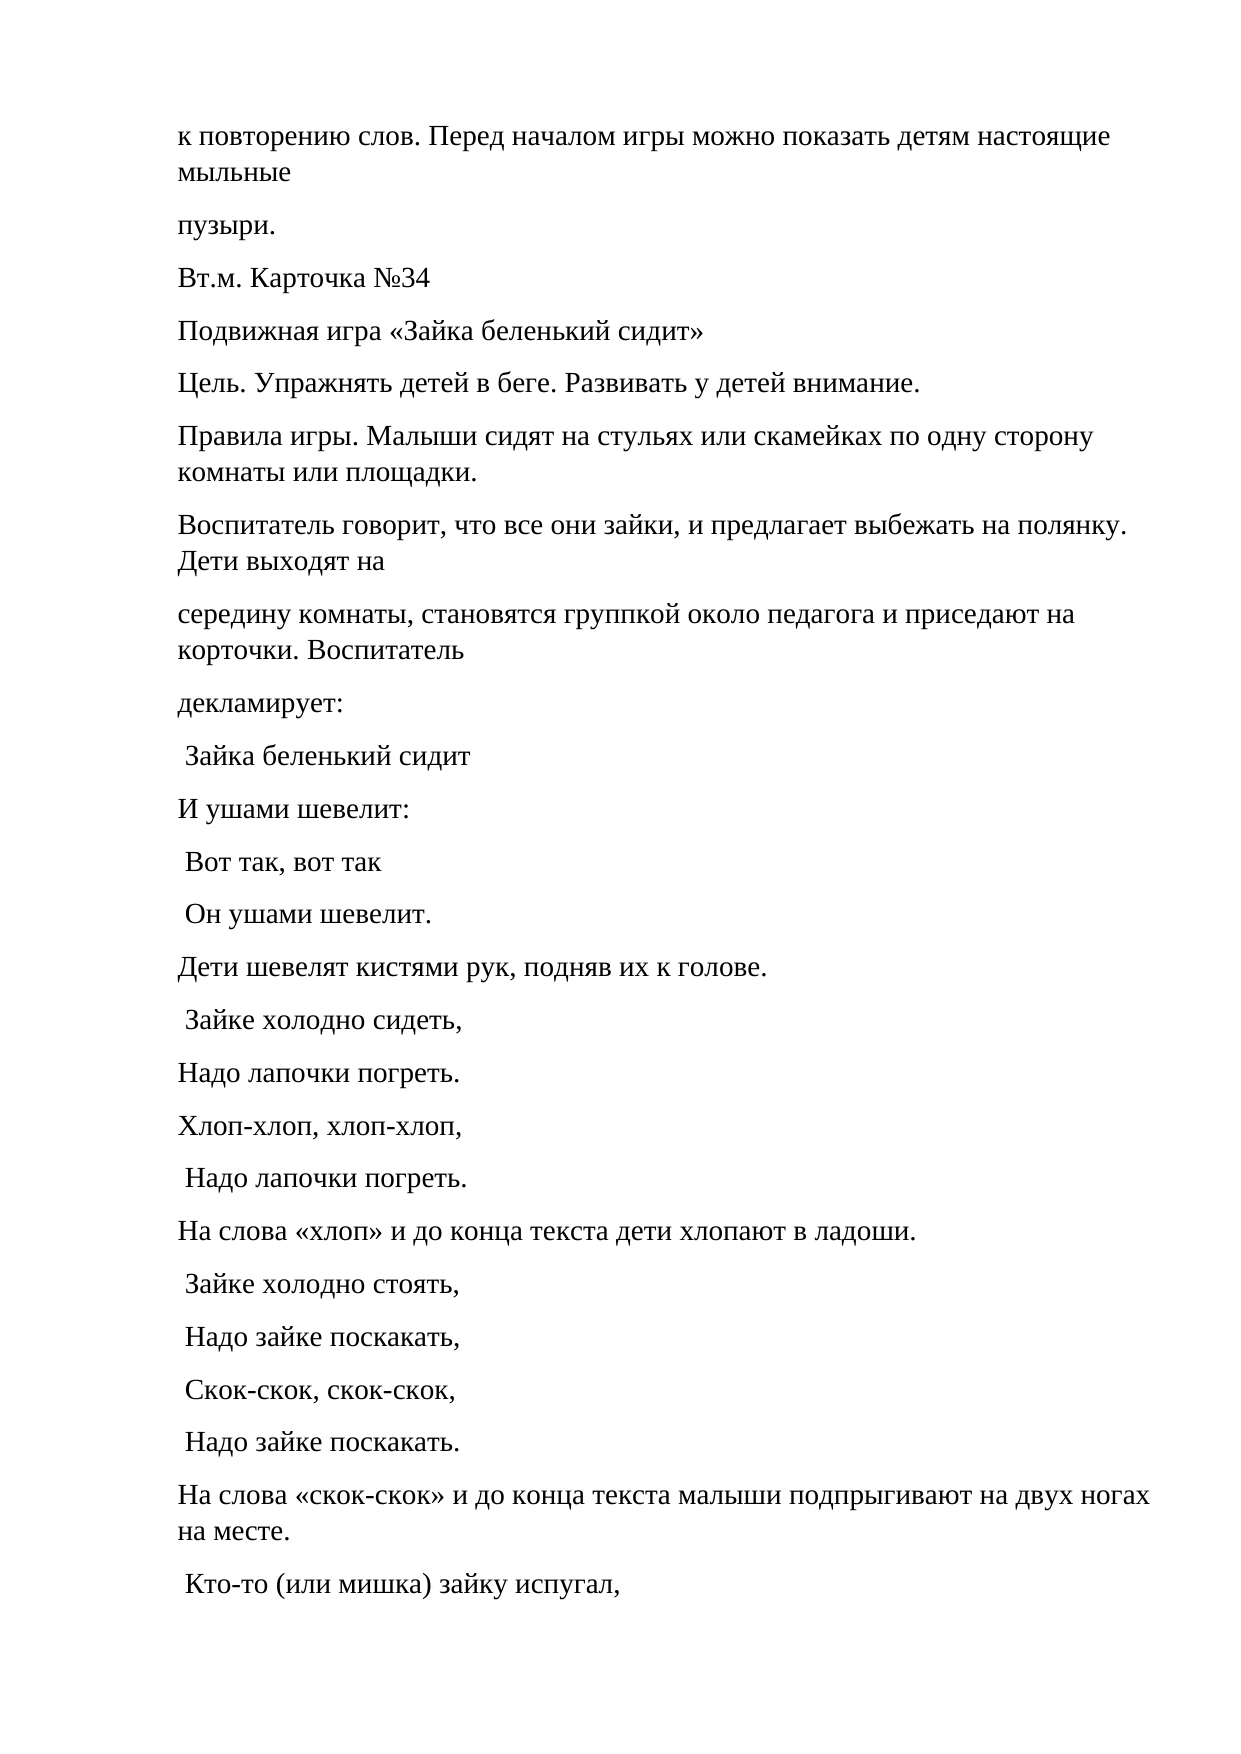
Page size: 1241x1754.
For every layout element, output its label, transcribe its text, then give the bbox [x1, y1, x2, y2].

text Надо зайке поскакать. [177, 1424, 1152, 1458]
text Надо лапочки погреть. [177, 1161, 1152, 1194]
text пузыри. [177, 207, 1152, 241]
text Дети шевелят кистями рук, подняв их к голове. [177, 949, 1152, 983]
text Кто-то (или мишка) зайку испугал, [177, 1566, 1152, 1600]
text Надо зайке поскакать, [177, 1319, 1152, 1352]
text Зайке холодно стоять, [177, 1266, 1152, 1300]
text И ушами шевелит: [177, 791, 1152, 824]
text Вт.м. Карточка №34 [177, 260, 1152, 293]
text Он ушами шевелит. [177, 896, 1152, 930]
text Надо лапочки погреть. [177, 1055, 1152, 1088]
text к повторению слов. Перед началом игры можно показать детям настоящие мыльные [177, 118, 1152, 188]
text Скок-скок, скок-скок, [177, 1372, 1152, 1405]
text На слова «хлоп» и до конца текста дети хлопают в ладоши. [177, 1213, 1152, 1247]
text Вот так, вот так [177, 844, 1152, 877]
text Зайка беленький сидит [177, 738, 1152, 772]
text середину комнаты, становятся группкой около педагога и приседают на корточки. Воспитатель [177, 596, 1152, 666]
text Хлоп-хлоп, хлоп-хлоп, [177, 1108, 1152, 1141]
text декламирует: [177, 685, 1152, 719]
text На слова «скок-скок» и до конца текста малыши подпрыгивают на двух ногах на месте. [177, 1477, 1152, 1547]
text Зайке холодно сидеть, [177, 1002, 1152, 1036]
text Правила игры. Малыши сидят на стульях или скамейках по одну сторону комнаты или площадки. [177, 418, 1152, 488]
text Воспитатель говорит, что все они зайки, и предлагает выбежать на полянку. Дети выходят на [177, 507, 1152, 577]
text Подвижная игра «Зайка беленький сидит» [177, 313, 1152, 346]
text Цель. Упражнять детей в беге. Развивать у детей внимание. [177, 366, 1152, 399]
